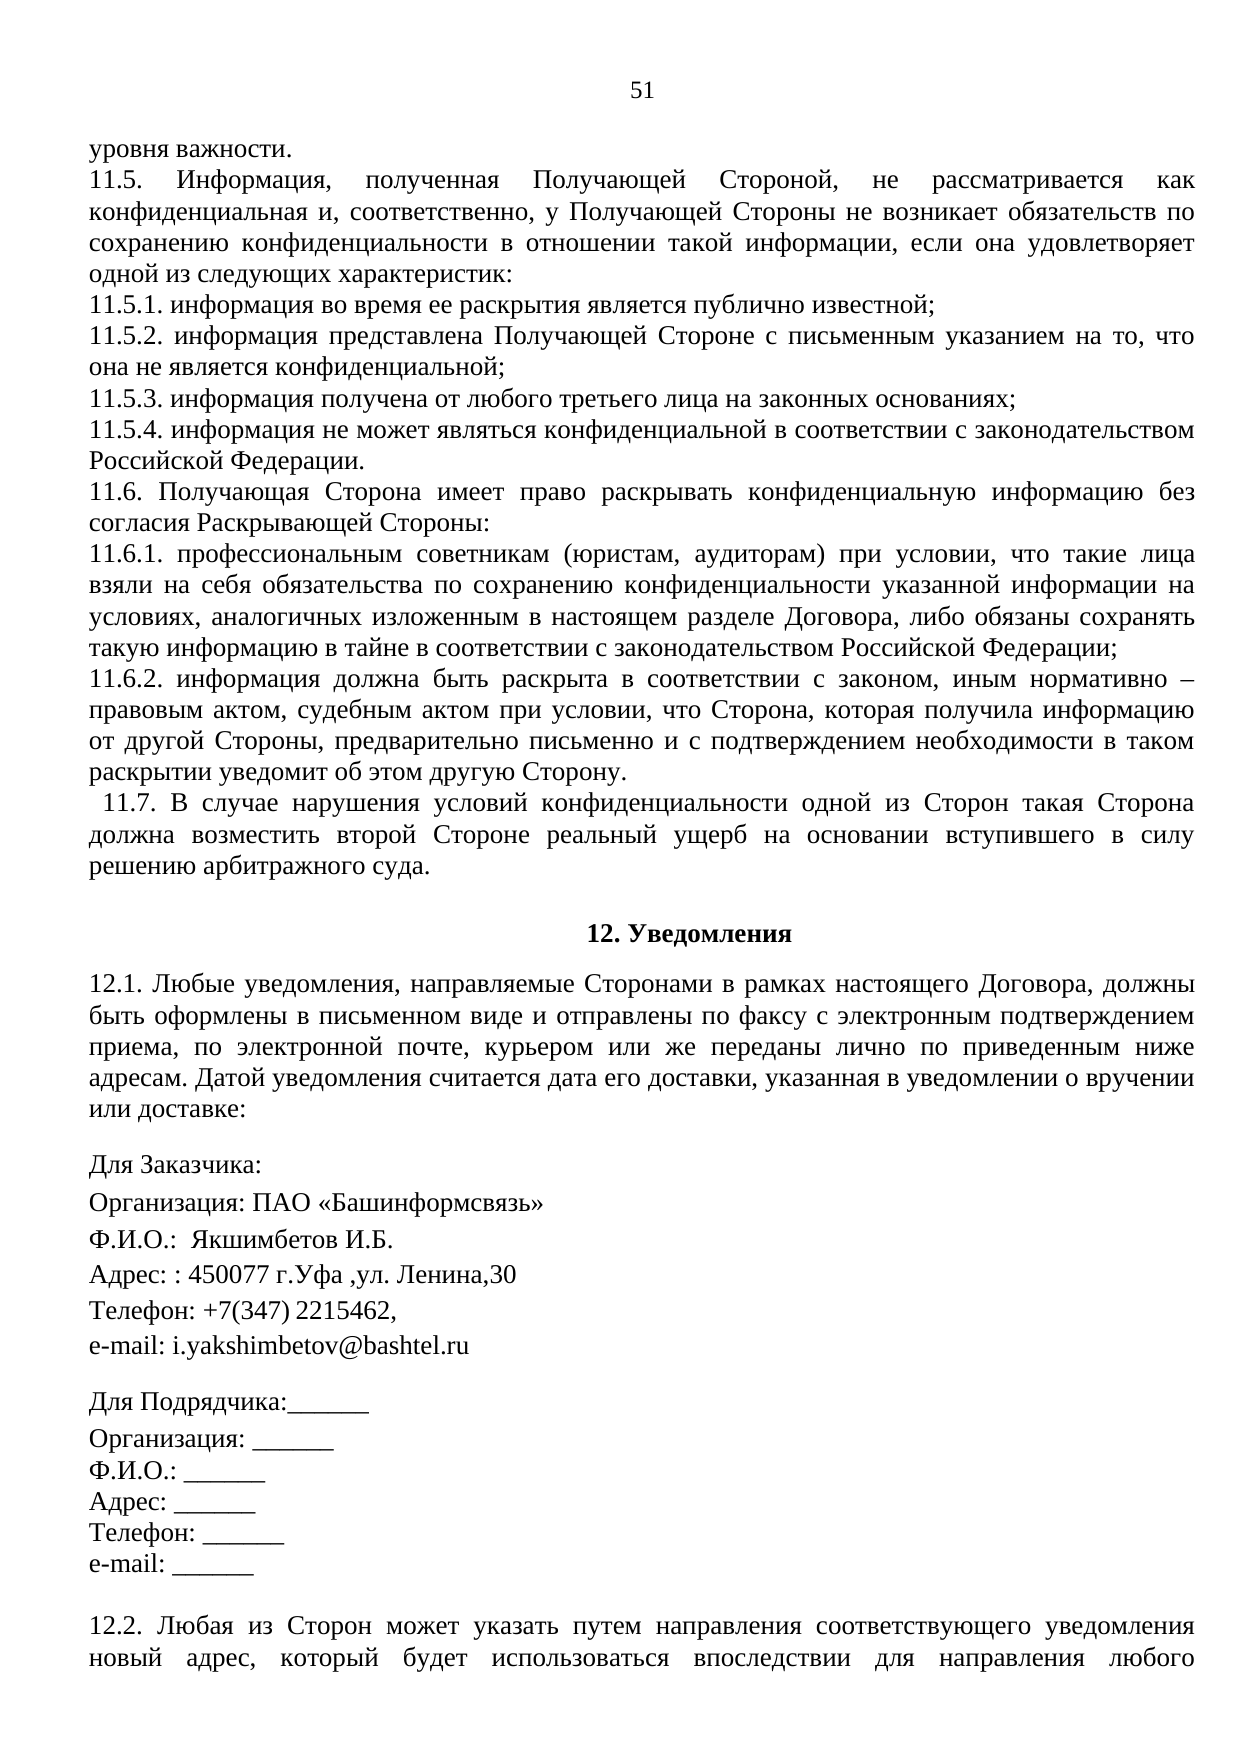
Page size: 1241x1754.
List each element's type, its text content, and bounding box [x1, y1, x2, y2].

text Для Заказчика: [89, 1148, 1196, 1179]
text 11.6.2. информация должна быть раскрыта в соответствии с законом, иным нормативно – правовым актом, судебным актом при условии, что Сторона, которая получила информацию от другой Стороны, предварительно письменно и с подтверждением необходимости в таком раскрытии уведомит об этом другую Сторону. [89, 662, 1196, 787]
text Ф.И.О.: Якшимбетов И.Б. [89, 1223, 1196, 1254]
text Ф.И.О.: ______ [89, 1454, 1196, 1485]
text Организация: ______ [89, 1423, 1196, 1454]
text 11.5. Информация, полученная Получающей Стороной, не рассматривается как конфиденциальная и, соответственно, у Получающей Стороны не возникает обязательств по сохранению конфиденциальности в отношении такой информации, если она удовлетворяет одной из следующих характеристик: [89, 164, 1196, 288]
text 11.5.2. информация представлена Получающей Стороне с письменным указанием на то, что она не является конфиденциальной; [89, 319, 1196, 382]
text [89, 132, 1196, 164]
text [89, 1609, 1196, 1672]
text Адрес: : 450077 г.Уфа ,ул. Ленина,30 [89, 1258, 1196, 1289]
text 12.1. Любые уведомления, направляемые Сторонами в рамках настоящего Договора, должны быть оформлены в письменном виде и отправлены по факсу с электронным подтверждением приема, по электронной почте, курьером или же переданы лично по приведенным ниже адресам. Датой уведомления считается дата его доставки, указанная в уведомлении о вручении или доставке: [89, 968, 1196, 1123]
text e-mail: ______ [89, 1547, 1240, 1578]
text 11.7. В случае нарушения условий конфиденциальности одной из Сторон такая Сторона должна возместить второй Стороне реальный ущерб на основании вступившего в силу решению арбитражного суда. [89, 787, 1196, 880]
text 12. Уведомления [182, 917, 1196, 948]
text 11.5.3. информация получена от любого третьего лица на законных основаниях; [89, 382, 1196, 413]
text 11.6.1. профессиональным советникам (юристам, аудиторам) при условии, что такие лица взяли на себя обязательства по сохранению конфиденциальности указанной информации на условиях, аналогичных изложенным в настоящем разделе Договора, либо обязаны сохранять такую информацию в тайне в соответствии с законодательством Российской Федерации; [89, 537, 1196, 662]
text Адрес: ______ [89, 1485, 1196, 1516]
text Телефон: +7(347) 2215462, [89, 1294, 1196, 1325]
text Организация: ПАО «Башинформсвязь» [89, 1186, 1196, 1217]
text Для Подрядчика:______ [89, 1385, 1196, 1416]
text e-mail: i.yakshimbetov@bashtel.ru [89, 1329, 1196, 1360]
text Телефон: ______ [89, 1516, 1196, 1547]
text 11.5.1. информация во время ее раскрытия является публично известной; [89, 288, 1196, 319]
text 11.5.4. информация не может являться конфиденциальной в соответствии с законодательством Российской Федерации. [89, 413, 1196, 475]
text 11.6. Получающая Сторона имеет право раскрывать конфиденциальную информацию без согласия Раскрывающей Стороны: [89, 475, 1196, 537]
